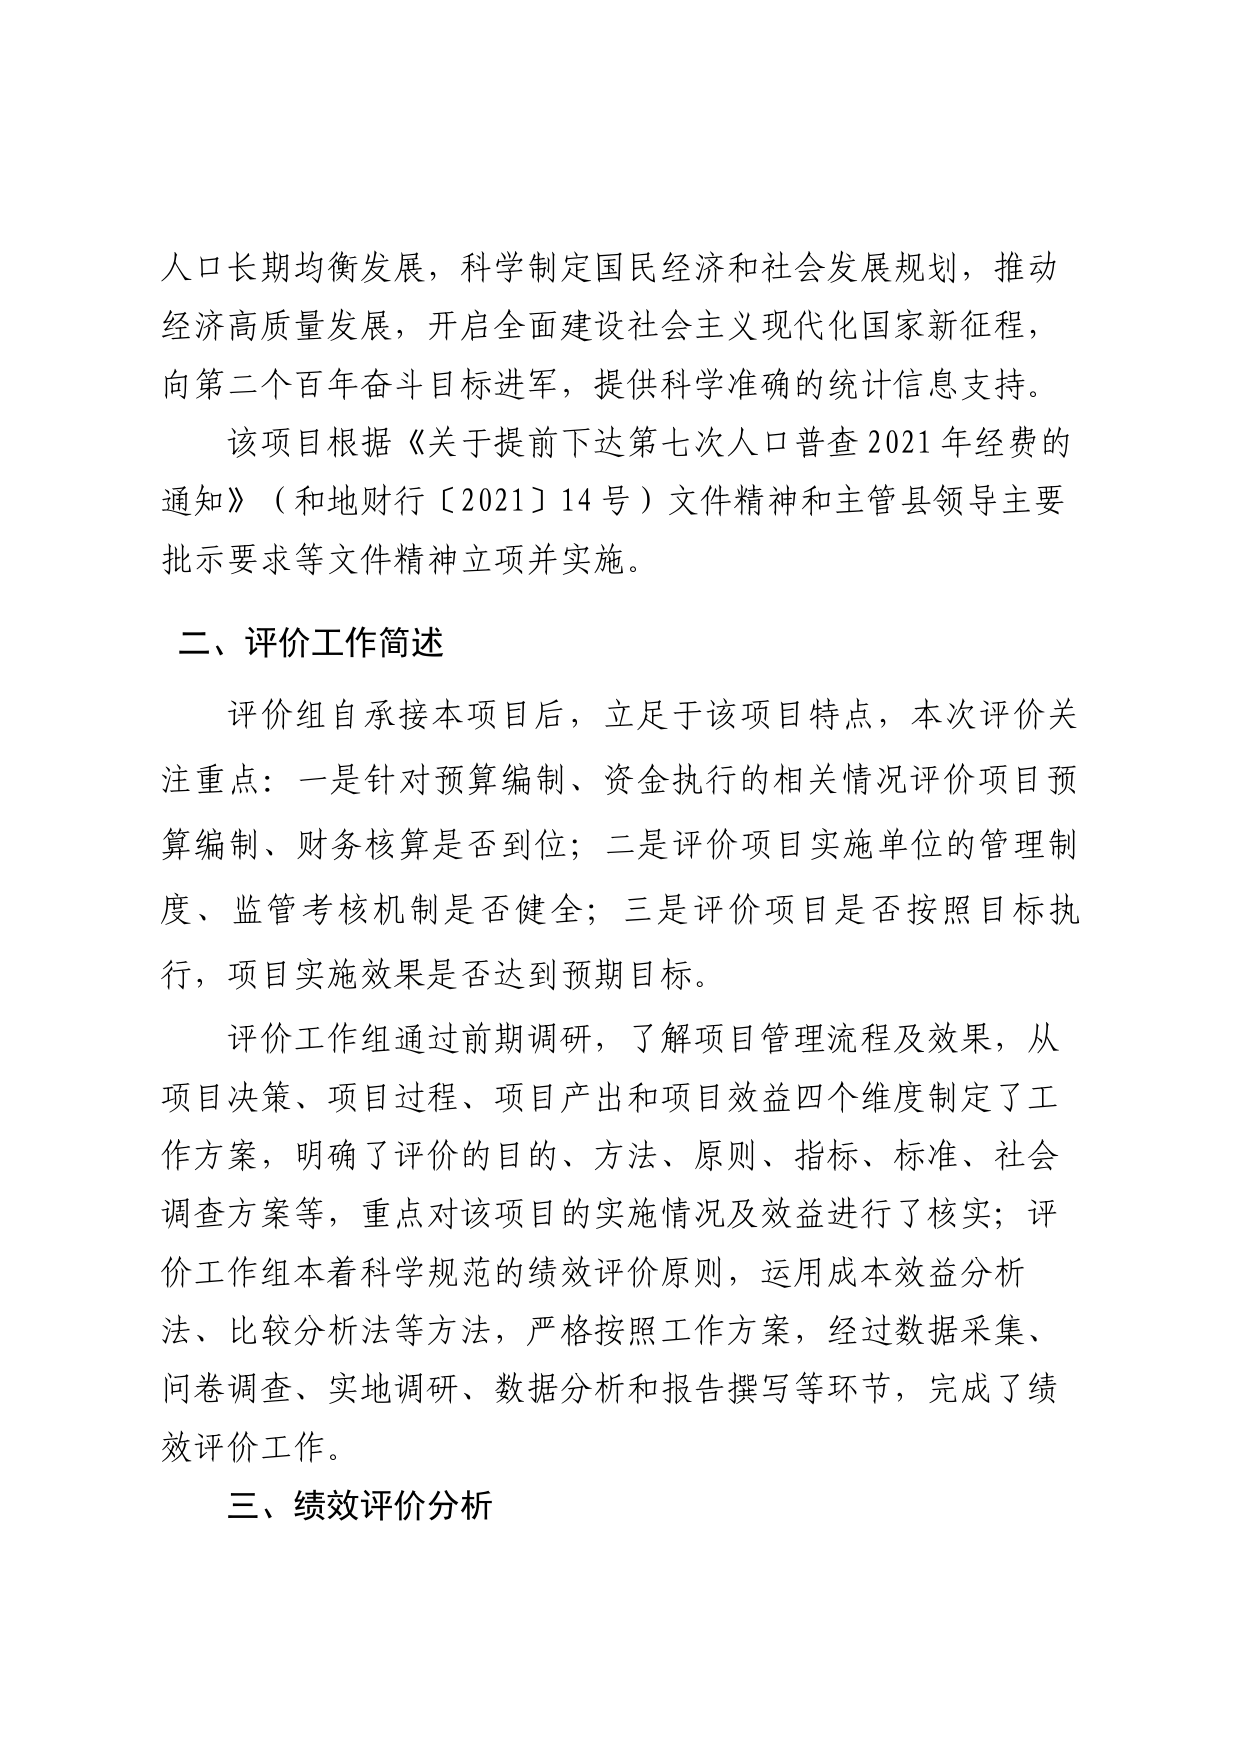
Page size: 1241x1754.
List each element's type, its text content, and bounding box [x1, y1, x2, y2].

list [159, 233, 1081, 408]
text 三、绩效评价分析 [159, 1471, 1081, 1529]
list 该项目根据《关于提前下达第七次人口普查2021年经费的通知》（和地财行〔2021〕14号）文件精神和主管县领导主要批示要求等文件精神立项并实施。 [159, 408, 1081, 583]
subtitle 二、评价工作简述 [159, 608, 1081, 673]
text 评价组自承接本项目后，立足于该项目特点，本次评价关注重点：一是针对预算编制、资金执行的相关情况评价项目预算编制、财务核算是否到位；二是评价项目实施单位的管理制度、监管考核机制是否健全；三是评价项目是否按照目标执行，项目实施效果是否达到预期目标。 [159, 679, 1081, 1004]
text 评价工作组通过前期调研，了解项目管理流程及效果，从项目决策、项目过程、项目产出和项目效益四个维度制定了工作方案，明确了评价的目的、方法、原则、指标、标准、社会调查方案等，重点对该项目的实施情况及效益进行了核实；评价工作组本着科学规范的绩效评价原则，运用成本效益分析法、比较分析法等方法，严格按照工作方案，经过数据采集、问卷调查、实地调研、数据分析和报告撰写等环节，完成了绩效评价工作。 [159, 1004, 1081, 1471]
